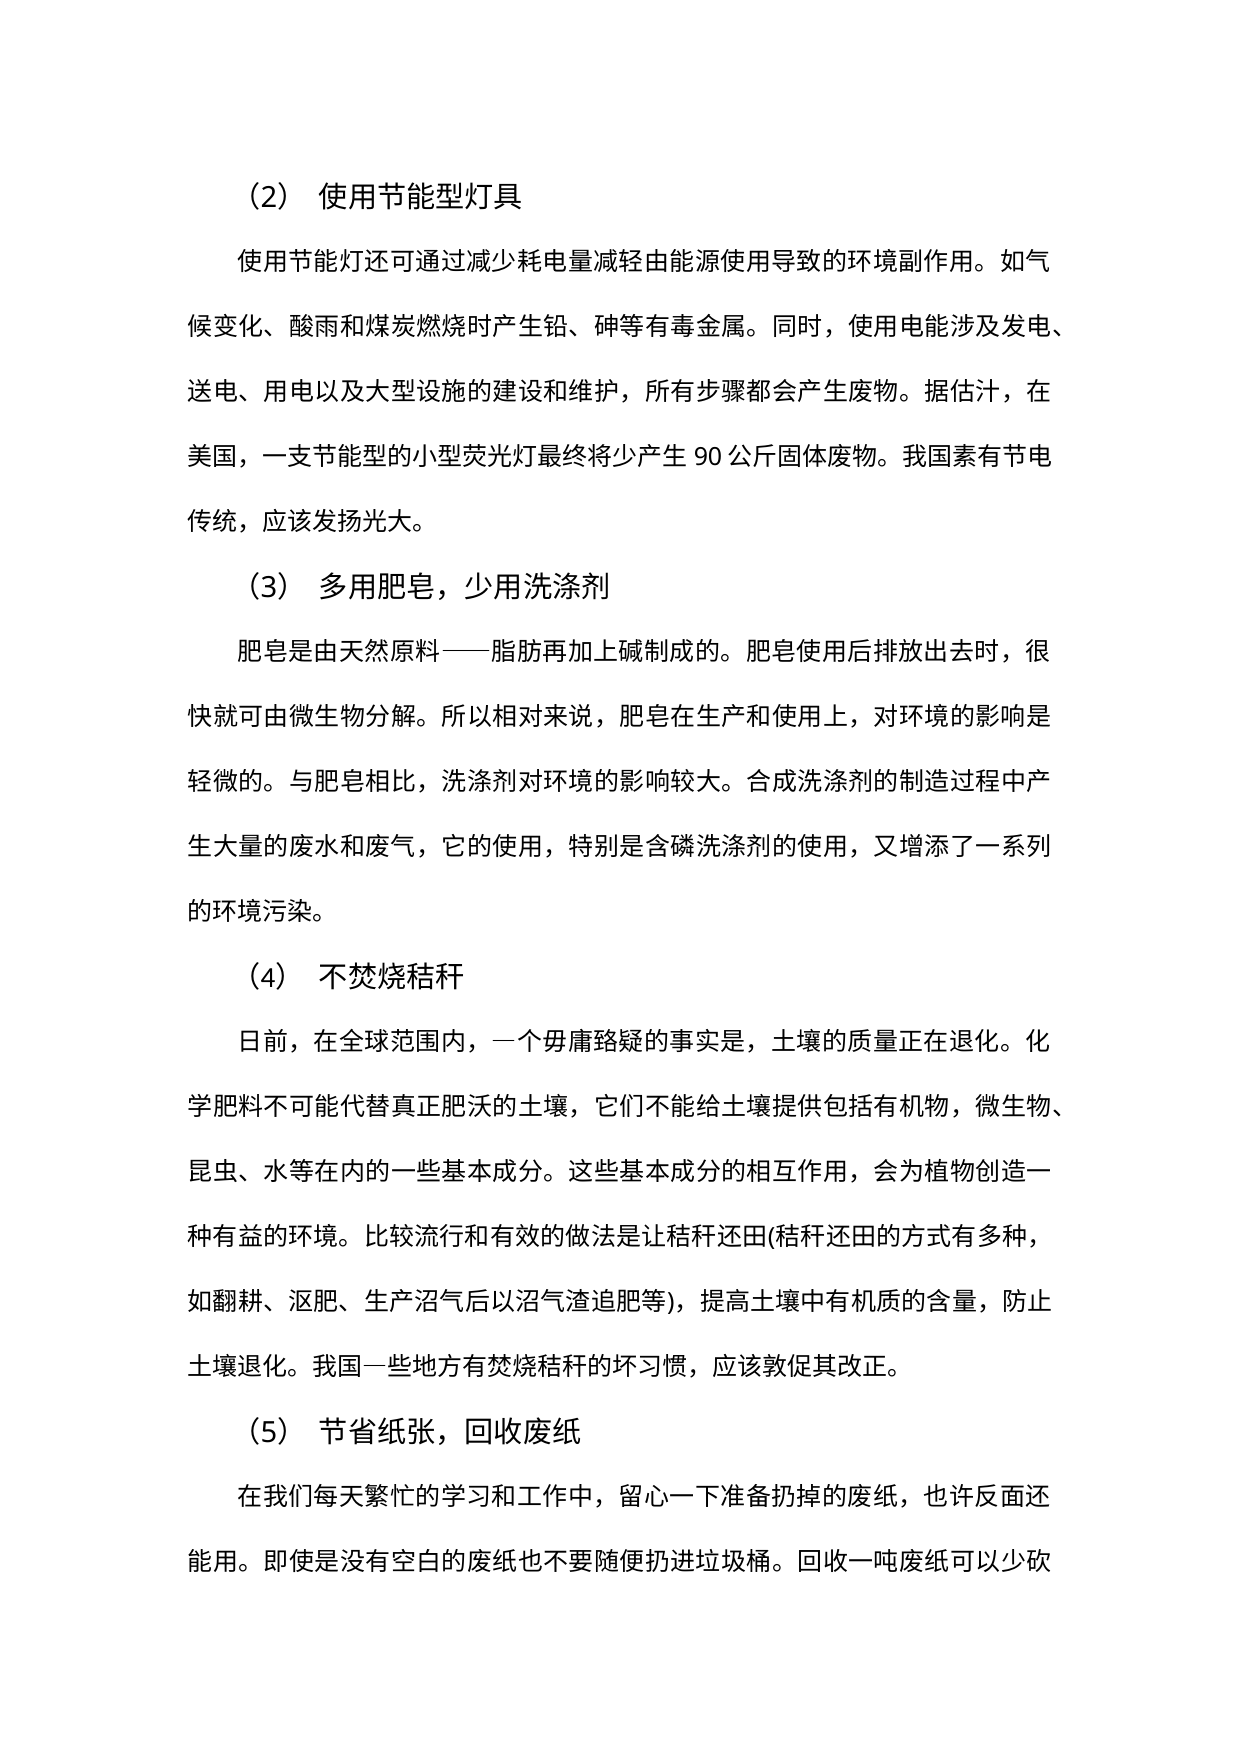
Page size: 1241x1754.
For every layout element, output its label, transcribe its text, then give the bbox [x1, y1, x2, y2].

text 使用节能灯还可通过减少耗电量减轻由能源使用导致的环境副作用。如气候变化、酸雨和煤炭燃烧时产生铅、砷等有毒金属。同时，使用电能涉及发电、送电、用电以及大型设施的建设和维护，所有步骤都会产生废物。据估汁，在美国，一支节能型的小型荧光灯最终将少产生90公斤固体废物。我国素有节电传统，应该发扬光大。 [187, 227, 1053, 552]
text 日前，在全球范围内，—个毋庸臵疑的事实是，土壤的质量正在退化。化学肥料不可能代替真正肥沃的土壤，它们不能给土壤提供包括有机物，微生物、昆虫、水等在内的一些基本成分。这些基本成分的相互作用，会为植物创造一种有益的环境。比较流行和有效的做法是让秸秆还田(秸秆还田的方式有多种，如翻耕、沤肥、生产沼气后以沼气渣追肥等)，提高土壤中有机质的含量，防止土壤退化。我国—些地方有焚烧秸秆的坏习惯，应该敦促其改正。 [187, 1007, 1053, 1397]
list 多用肥皂，少用洗涤剂 [231, 552, 1053, 617]
list 不焚烧秸秆 [231, 942, 1053, 1007]
list 节省纸张，回收废纸 [231, 1397, 1053, 1462]
list 使用节能型灯具 [231, 162, 1053, 227]
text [187, 1462, 1053, 1592]
text 肥皂是由天然原料——脂肪再加上碱制成的。肥皂使用后排放出去时，很快就可由微生物分解。所以相对来说，肥皂在生产和使用上，对环境的影响是轻微的。与肥皂相比，洗涤剂对环境的影响较大。合成洗涤剂的制造过程中产生大量的废水和废气，它的使用，特别是含磷洗涤剂的使用，又增添了一系列的环境污染。 [187, 617, 1053, 942]
